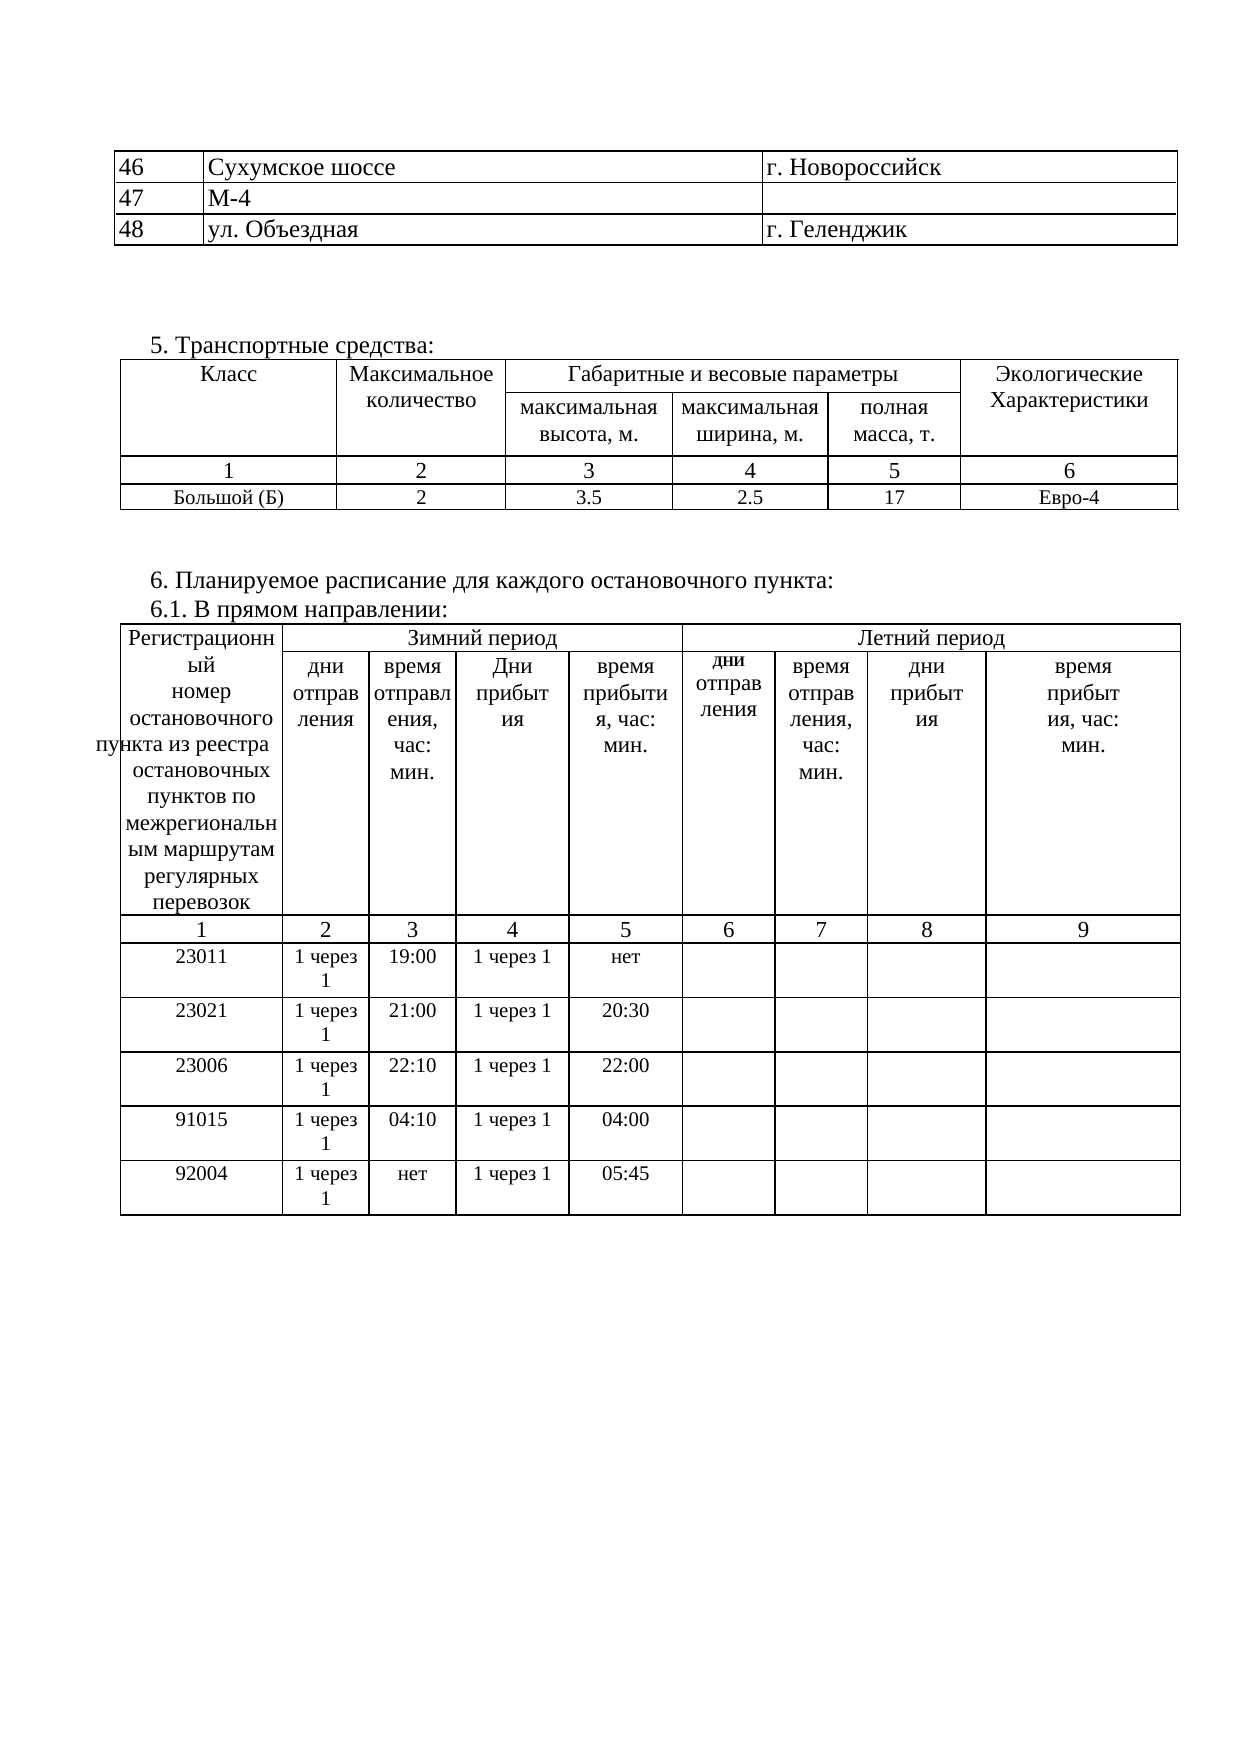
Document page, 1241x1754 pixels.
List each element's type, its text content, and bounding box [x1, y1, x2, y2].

table_cell время отправ ления, час: мин. [776, 652, 867, 914]
table_cell 1 через 1 [457, 1161, 568, 1214]
table_header Габаритные и весовые параметры [506, 360, 960, 392]
table_cell [868, 998, 985, 1051]
table_cell [987, 1053, 1180, 1105]
table_cell [868, 1161, 985, 1214]
table_header Класс [121, 360, 336, 455]
table_cell г. Геленджик [763, 213, 1177, 244]
table_cell максимальная высота, м. [506, 393, 672, 455]
table_cell дни отправ ления [283, 652, 368, 914]
table_cell [987, 998, 1180, 1051]
table_cell 1 через 1 [457, 998, 568, 1051]
table_cell 4 [457, 916, 568, 942]
table_cell 92004 [121, 1161, 282, 1214]
table_header Регистрационный номер остановочного пункта из реестра остановочных пунктов по межрегиональным маршрутам регулярных перевозок [121, 625, 282, 914]
table_cell Большой (Б) [121, 485, 336, 509]
table_cell [776, 1107, 867, 1160]
table_cell 04:00 [570, 1107, 682, 1160]
table_header Летний период [683, 625, 1180, 651]
table_cell [776, 998, 867, 1051]
table_header Зимний период [283, 625, 682, 651]
table_cell 1 через 1 [283, 1107, 368, 1160]
table_cell 91015 [121, 1107, 282, 1160]
table_cell 2 [337, 485, 505, 509]
table_cell г. Новороссийск [763, 152, 1177, 181]
table_cell время прибыти я, час: мин. [570, 652, 682, 914]
table_cell 23006 [121, 1053, 282, 1105]
table_cell 1 через 1 [283, 1053, 368, 1105]
table_cell Евро-4 [961, 485, 1177, 509]
table_cell [987, 1107, 1180, 1160]
table_cell [683, 1161, 774, 1214]
table_cell 1 через 1 [283, 1161, 368, 1214]
table_cell 46 [115, 152, 203, 181]
table_cell 7 [776, 916, 867, 942]
table_cell 05:45 [570, 1161, 682, 1214]
table_cell 2 [337, 457, 505, 483]
table_cell дни прибыт ия [868, 652, 985, 914]
table_cell [868, 1053, 985, 1105]
table_cell 20:30 [570, 998, 682, 1051]
table_header Экологические Характеристики [961, 360, 1177, 455]
table_cell 2.5 [673, 485, 827, 509]
table_cell 6 [961, 457, 1177, 483]
table_cell [683, 1107, 774, 1160]
table_cell 48 [115, 214, 203, 244]
table_cell [776, 1161, 867, 1214]
table_cell нет [570, 944, 682, 997]
table_cell [683, 1053, 774, 1105]
table_cell 6 [683, 916, 774, 942]
table_cell 22:10 [370, 1053, 455, 1105]
text 6.1. В прямом направлении: [150, 594, 1090, 623]
table_cell 1 [121, 916, 282, 942]
text 6. Планируемое расписание для каждого остановочного пункта: [150, 565, 1090, 594]
table_cell [987, 944, 1180, 997]
table_cell 19:00 [370, 944, 455, 997]
table_cell 3 [506, 457, 672, 483]
table_cell 2 [283, 916, 368, 942]
table_cell время прибыт ия, час: мин. [987, 652, 1180, 914]
table_cell 4 [673, 457, 827, 483]
table_cell 17 [829, 485, 960, 509]
table_cell 1 через 1 [283, 944, 368, 997]
table_cell 5 [570, 916, 682, 942]
table_cell время отправл ения, час: мин. [370, 652, 455, 914]
table_cell 3.5 [506, 485, 672, 509]
table_cell [763, 181, 1177, 213]
table_cell 5 [829, 457, 960, 483]
table_cell 04:10 [370, 1107, 455, 1160]
table_cell 1 через 1 [457, 1107, 568, 1160]
table_cell [683, 944, 774, 997]
table_cell полная масса, т. [829, 393, 960, 455]
table_cell 1 [121, 457, 336, 483]
table_cell 9 [987, 916, 1180, 942]
table_cell максимальная ширина, м. [673, 393, 827, 455]
table_cell [868, 1107, 985, 1160]
table_cell [776, 944, 867, 997]
table_cell 3 [370, 916, 455, 942]
table_cell [683, 998, 774, 1051]
table_cell Дни прибыт ия [457, 652, 568, 914]
table_cell [868, 944, 985, 997]
table_cell 21:00 [370, 998, 455, 1051]
table_cell нет [370, 1161, 455, 1214]
table_cell 23011 [121, 944, 282, 997]
table_cell М-4 [204, 183, 762, 213]
table_cell 1 через 1 [283, 998, 368, 1051]
table_cell 47 [115, 183, 203, 213]
table_cell 22:00 [570, 1053, 682, 1105]
table_header Максимальное количество [337, 360, 505, 455]
table_cell 8 [868, 916, 985, 942]
table_cell 1 через 1 [457, 1053, 568, 1105]
table_cell [987, 1161, 1180, 1214]
table_cell 1 через 1 [457, 944, 568, 997]
table_cell 23021 [121, 998, 282, 1051]
table_cell Сухумское шоссе [204, 152, 762, 181]
text 5. Транспортные средства: [150, 330, 1090, 358]
table_cell [776, 1053, 867, 1105]
table_cell ДНИ отправ ления [683, 652, 774, 914]
table_cell ул. Объездная [204, 215, 762, 244]
